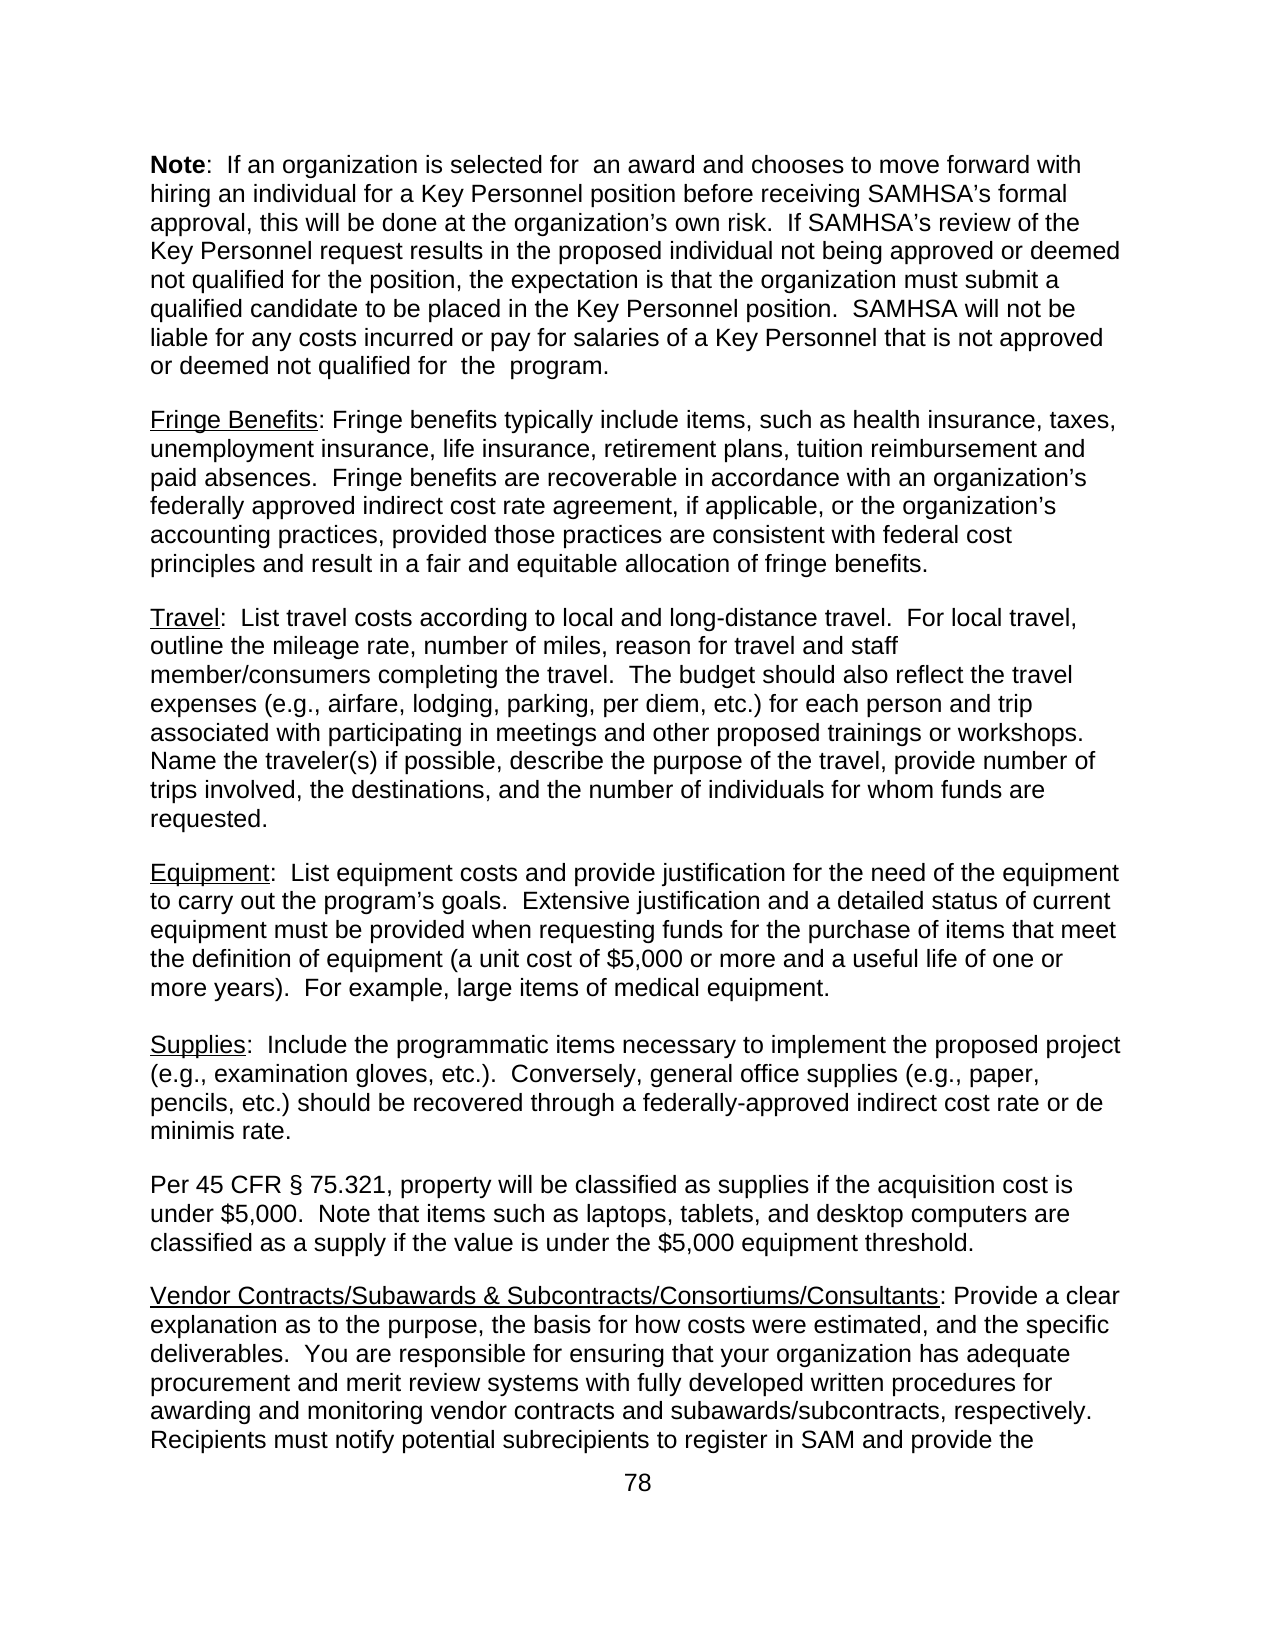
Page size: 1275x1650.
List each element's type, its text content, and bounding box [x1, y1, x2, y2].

text Per 45 CFR § 75.321, property will be classified as supplies if the acquisition cost is under $5,000. Note that items such as laptops, tablets, and desktop computers are classified as a supply if the value is under the $5,000 equipment threshold. [150, 1170, 1125, 1256]
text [150, 1281, 1125, 1454]
text Fringe Benefits: Fringe benefits typically include items, such as health insurance, taxes, unemployment insurance, life insurance, retirement plans, tuition reimbursement and paid absences. Fringe benefits are recoverable in accordance with an organization’s federally approved indirect cost rate agreement, if applicable, or the organization’s accounting practices, provided those practices are consistent with federal cost principles and result in a fair and equitable allocation of fringe benefits. [150, 405, 1125, 577]
text Equipment: List equipment costs and provide justification for the need of the equipment to carry out the program’s goals. Extensive justification and a detailed status of current equipment must be provided when requesting funds for the purchase of items that meet the definition of equipment (a unit cost of $5,000 or more and a useful life of one or more years). For example, large items of medical equipment. Supplies: Include the programmatic items necessary to implement the proposed project (e.g., examination gloves, etc.). Conversely, general office supplies (e.g., paper, pencils, etc.) should be recovered through a federally-approved indirect cost rate or de minimis rate. [150, 857, 1125, 1145]
text Note: If an organization is selected for an award and chooses to move forward with hiring an individual for a Key Personnel position before receiving SAMHSA’s formal approval, this will be done at the organization’s own risk. If SAMHSA’s review of the Key Personnel request results in the proposed individual not being approved or deemed not qualified for the position, the expectation is that the organization must submit a qualified candidate to be placed in the Key Personnel position. SAMHSA will not be liable for any costs incurred or pay for salaries of a Key Personnel that is not approved or deemed not qualified for the program. [150, 150, 1125, 380]
text Travel: List travel costs according to local and long-distance travel. For local travel, outline the mileage rate, number of miles, reason for travel and staff member/consumers completing the travel. The budget should also reflect the travel expenses (e.g., airfare, lodging, parking, per diem, etc.) for each person and trip associated with participating in meetings and other proposed trainings or workshops. Name the traveler(s) if possible, describe the purpose of the travel, provide number of trips involved, the destinations, and the number of individuals for whom funds are requested. [150, 602, 1125, 832]
